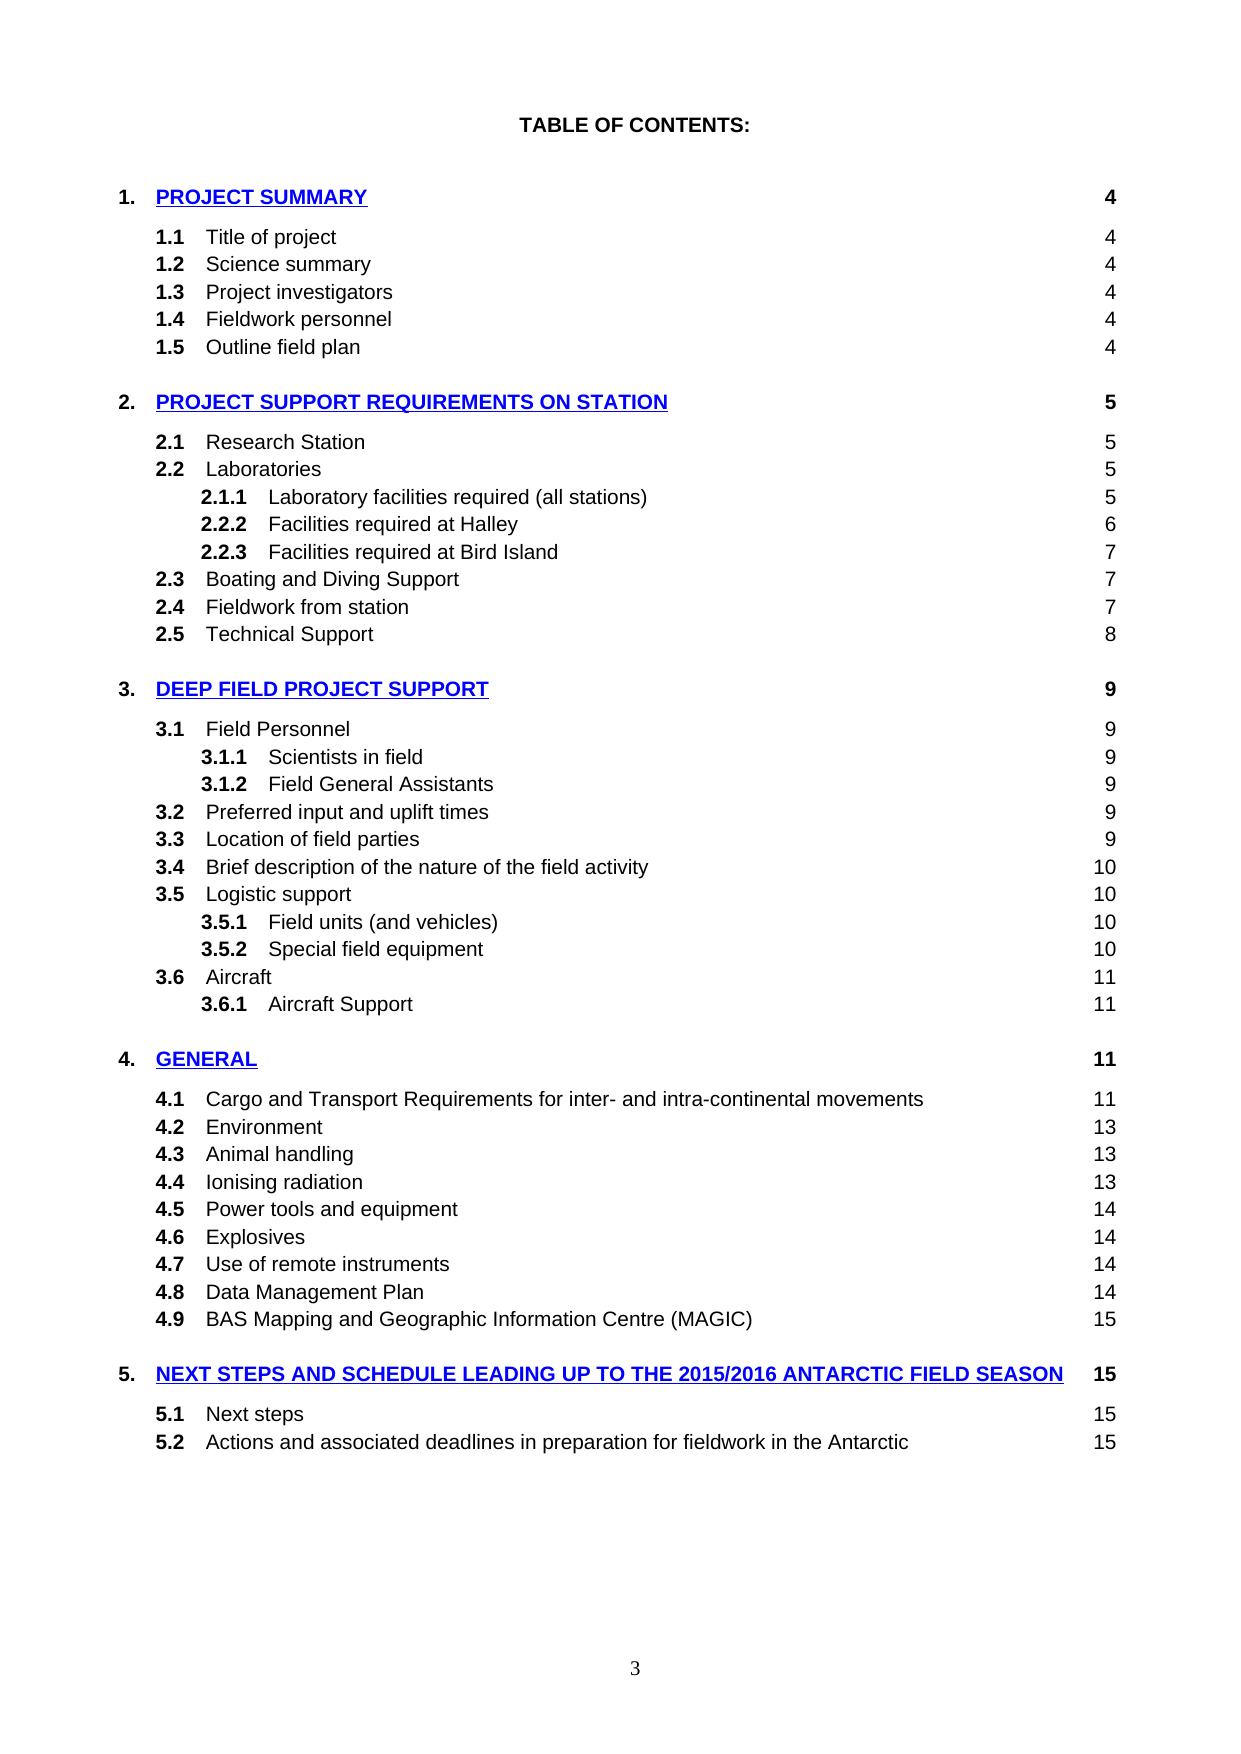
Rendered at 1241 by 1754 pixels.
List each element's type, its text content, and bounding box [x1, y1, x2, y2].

list Outline field plan 4 [155, 334, 1152, 358]
list BAS Mapping and Geographic Information Centre (MAGIC) 15 [155, 1307, 1152, 1331]
text 2.3 Boating and Diving Support 7 [155, 567, 1152, 591]
list Environment 13 [155, 1114, 1152, 1138]
list Laboratories 5 [155, 457, 1152, 481]
list Actions and associated deadlines in preparation for fieldwork in the Antarctic 15 [155, 1429, 1152, 1453]
list Field Personnel 9 [155, 717, 1152, 741]
list 3.1.2 Field General Assistants 9 [201, 772, 1152, 796]
list Project Summary 4 [118, 184, 1152, 208]
list Cargo and Transport Requirements for inter- and intra-continental movements 11 [155, 1087, 1152, 1111]
text 2.4 Fieldwork from station 7 [155, 594, 1152, 618]
list 3.1.1 Scientists in field 9 [201, 744, 1152, 768]
list 3.5.1 Field units (and vehicles) 10 [201, 909, 1152, 933]
list Explosives 14 [155, 1224, 1152, 1248]
list 3.6.1 Aircraft Support 11 [201, 992, 1152, 1016]
list Preferred input and uplift times 9 [155, 799, 1152, 823]
list General 11 [118, 1047, 1152, 1071]
list Ionising radiation 13 [155, 1169, 1152, 1193]
list 3.5.2 Special field equipment 10 [201, 937, 1152, 961]
list Logistic support 10 [155, 882, 1152, 906]
list Next steps 15 [155, 1402, 1152, 1426]
list Data Management Plan 14 [155, 1279, 1152, 1303]
list 2.2.2 Facilities required at Halley 6 [201, 512, 1152, 536]
list 2.2.3 Facilities required at Bird Island 7 [201, 539, 1152, 563]
list Title of project 4 [155, 224, 1152, 248]
list Aircraft 11 [155, 964, 1152, 988]
text 2.5 Technical Support 8 [155, 622, 1152, 646]
list Project Support Requirements on Station 5 [118, 389, 1152, 413]
list Deep Field Project Support 9 [118, 677, 1152, 701]
list Use of remote instruments 14 [155, 1252, 1152, 1276]
list Science summary 4 [155, 252, 1152, 276]
list Power tools and equipment 14 [155, 1197, 1152, 1221]
list 2.1.1 Laboratory facilities required (all stations) 5 [201, 484, 1152, 508]
list Research Station 5 [155, 429, 1152, 453]
list Table of Contents: [118, 113, 1152, 137]
list Fieldwork personnel 4 [155, 307, 1152, 331]
list Location of field parties 9 [155, 827, 1152, 851]
list Next Steps and schedule leading up to the 2015/2016 Antarctic Field Season 15 [118, 1362, 1152, 1386]
list Project investigators 4 [155, 279, 1152, 303]
list Brief description of the nature of the field activity 10 [155, 854, 1152, 878]
list Animal handling 13 [155, 1142, 1152, 1166]
